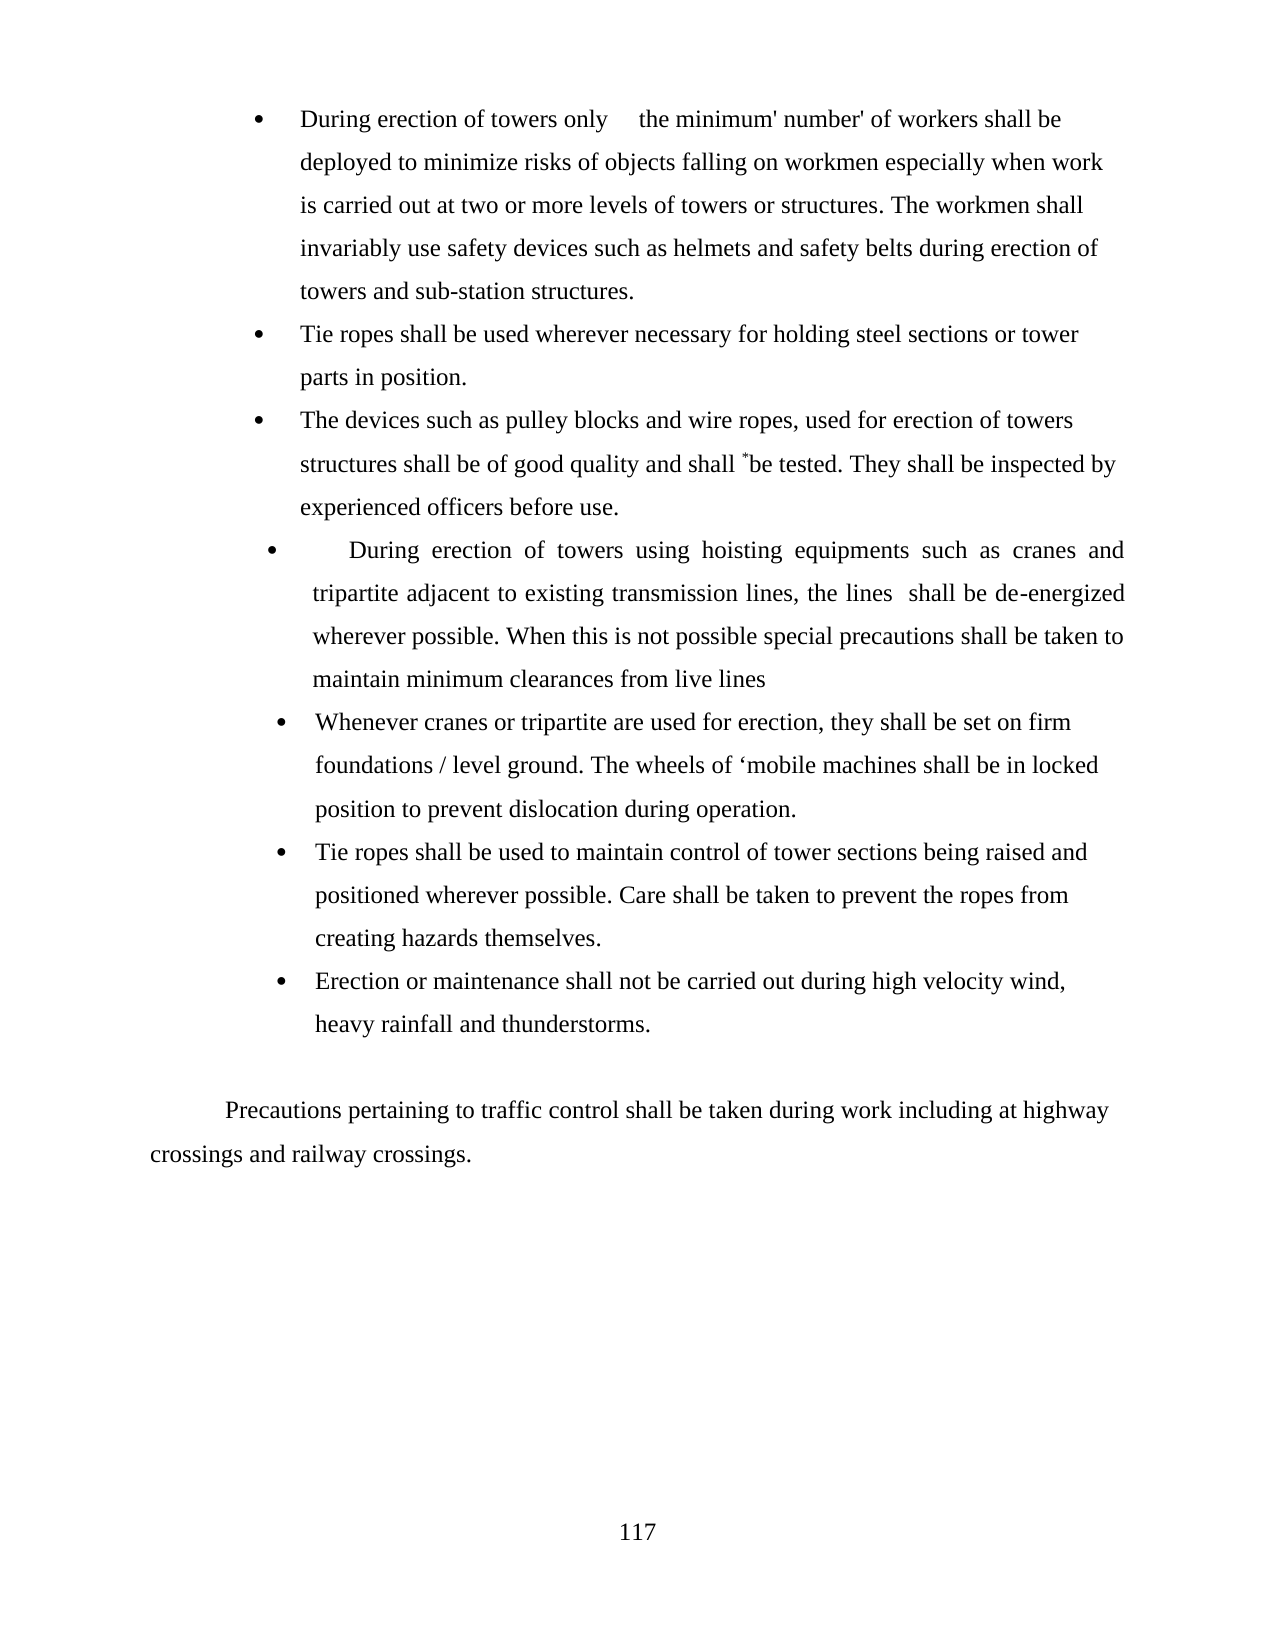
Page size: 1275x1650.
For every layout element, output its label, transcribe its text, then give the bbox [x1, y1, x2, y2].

list Erection or maintenance shall not be carried out during high velocity wind, heavy rainfall and thunderstorms. [277, 966, 1125, 1038]
text Precautions pertaining to traffic control shall be taken during work including at highway crossings and railway crossings. [150, 1096, 1125, 1167]
list Tie ropes shall be used wherever necessary for holding steel sections or tower parts in position. [255, 319, 1125, 391]
list Whenever cranes or tripartite are used for erection, they shall be set on firm foundations / level ground. The wheels of ‘mobile machines shall be in locked position to prevent dislocation during operation. [277, 707, 1125, 822]
list The devices such as pulley blocks and wire ropes, used for erection of towers structures shall be of good quality and shall *be tested. They shall be inspected by experienced officers before use. [255, 406, 1125, 521]
list During erection of towers using hoisting equipments such as cranes and tripartite adjacent to existing transmission lines, the lines shall be de-energized wherever possible. When this is not possible special precautions shall be taken to maintain minimum clearances from live lines [268, 535, 1125, 693]
list During erection of towers only the minimum' number' of workers shall be deployed to minimize risks of objects falling on workmen especially when work is carried out at two or more levels of towers or structures. The workmen shall invariably use safety devices such as helmets and safety belts during erection of towers and sub-station structures. [255, 104, 1125, 305]
list Tie ropes shall be used to maintain control of tower sections being raised and positioned wherever possible. Care shall be taken to prevent the ropes from creating hazards themselves. [277, 837, 1125, 952]
